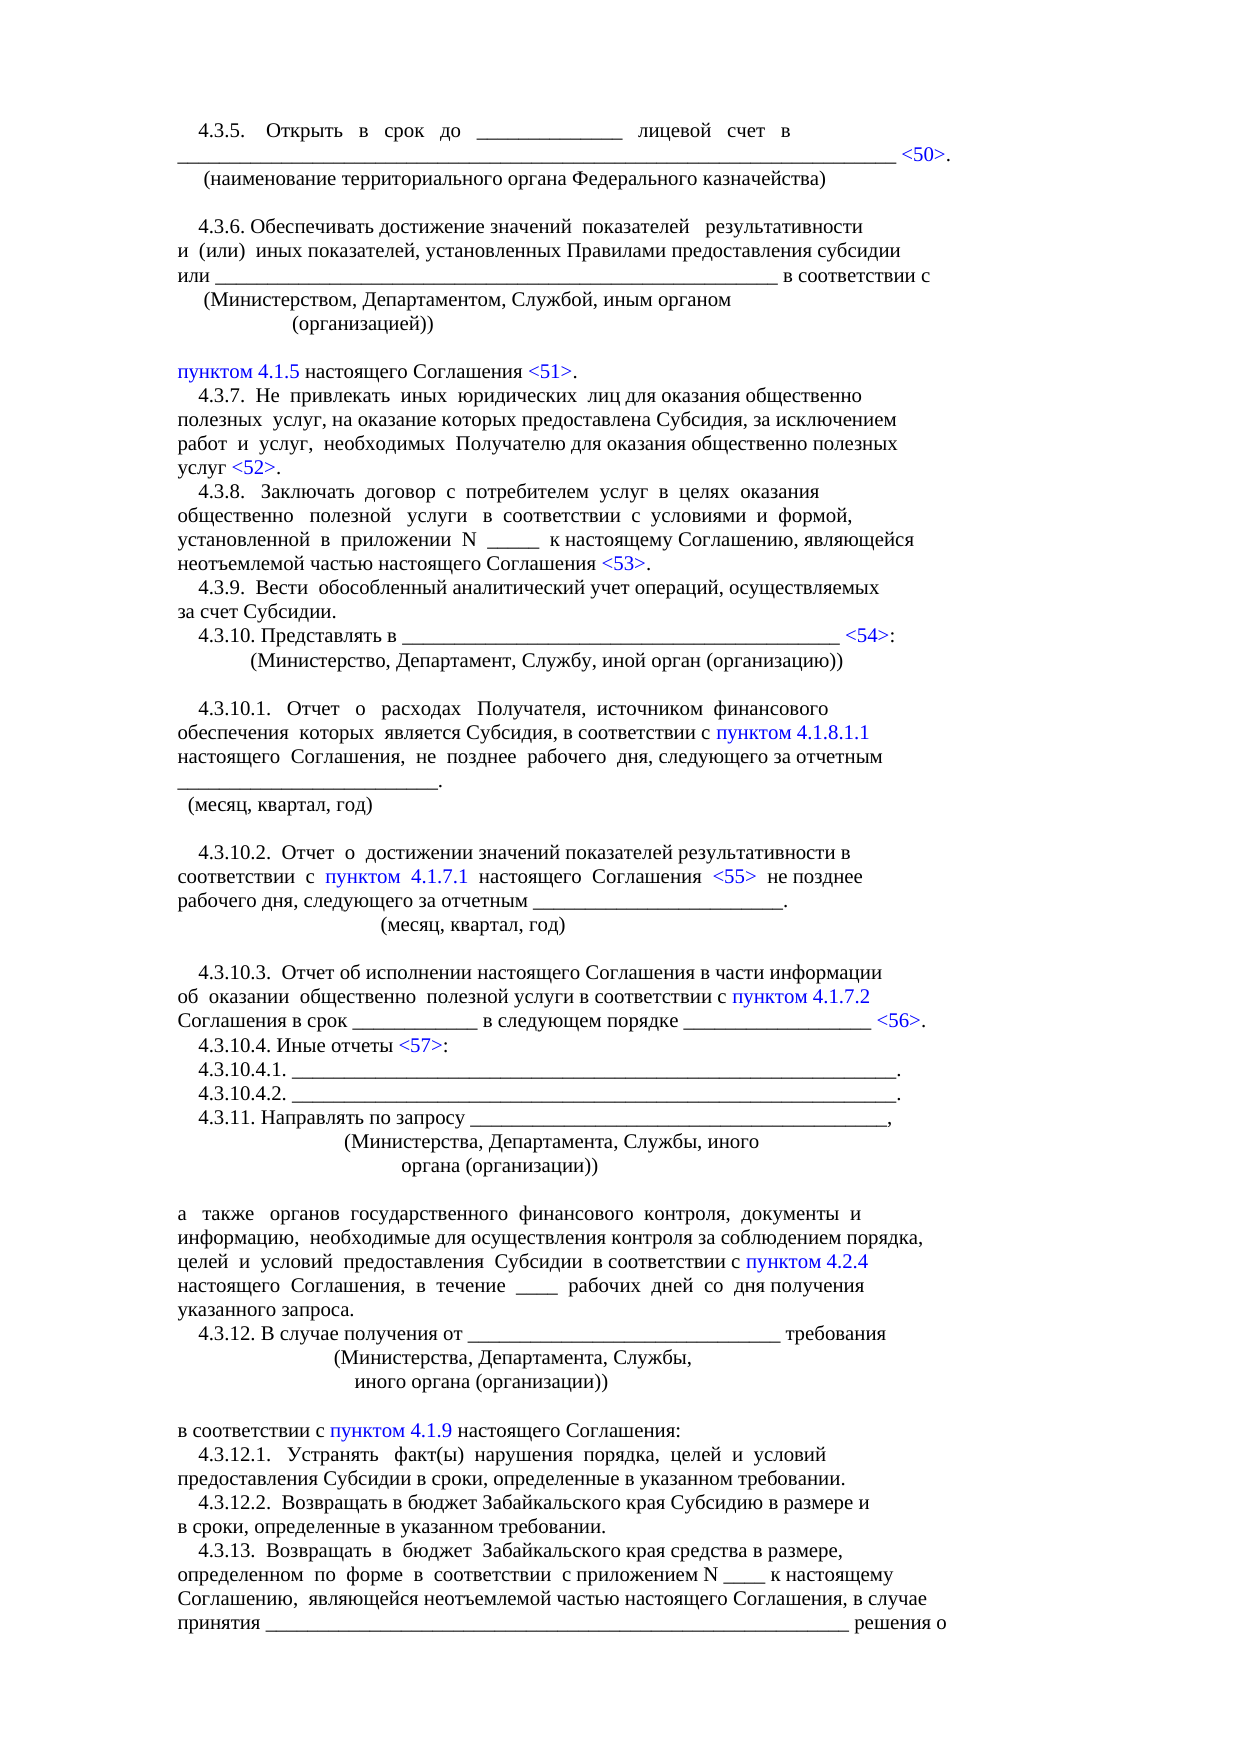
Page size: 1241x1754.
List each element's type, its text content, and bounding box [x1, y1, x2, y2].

text в сроки, определенные в указанном требовании. [177, 1514, 1167, 1538]
text работ и услуг, необходимых Получателю для оказания общественно полезных [177, 431, 1167, 455]
text 4.3.13. Возвращать в бюджет Забайкальского края средства в размере, [177, 1538, 1167, 1562]
text иного органа (организации)) [177, 1369, 1167, 1393]
text 4.3.10.4. Иные отчеты <57>: [177, 1032, 1167, 1057]
text за счет Субсидии. [177, 599, 1167, 623]
text 4.3.10.1. Отчет о расходах Получателя, источником финансового [177, 696, 1167, 720]
text установленной в приложении N _____ к настоящему Соглашению, являющейся [177, 527, 1167, 551]
text пунктом 4.1.5 настоящего Соглашения <51>. [177, 359, 1167, 383]
text (Министерством, Департаментом, Службой, иным органом [177, 287, 1167, 311]
text 4.3.12.1. Устранять факт(ы) нарушения порядка, целей и условий [177, 1442, 1167, 1466]
text Соглашения в срок ____________ в следующем порядке __________________ <56>. [177, 1008, 1167, 1032]
text 4.3.10.4.1. __________________________________________________________. [177, 1057, 1167, 1081]
text органа (организации)) [177, 1153, 1167, 1177]
text неотъемлемой частью настоящего Соглашения <53>. [177, 551, 1167, 575]
text настоящего Соглашения, не позднее рабочего дня, следующего за отчетным [177, 744, 1167, 768]
text (Министерство, Департамент, Службу, иной орган (организацию)) [177, 647, 1167, 672]
text 4.3.10.3. Отчет об исполнении настоящего Соглашения в части информации [177, 960, 1167, 984]
text (Министерства, Департамента, Службы, [177, 1345, 1167, 1369]
text и (или) иных показателей, установленных Правилами предоставления субсидии [177, 238, 1167, 262]
text 4.3.9. Вести обособленный аналитический учет операций, осуществляемых [177, 575, 1167, 599]
text в соответствии с пунктом 4.1.9 настоящего Соглашения: [177, 1417, 1167, 1442]
text (месяц, квартал, год) [177, 912, 1167, 936]
text принятия ________________________________________________________ решения о [177, 1610, 1167, 1634]
text рабочего дня, следующего за отчетным ________________________. [177, 888, 1167, 912]
text или ______________________________________________________ в соответствии с [177, 262, 1167, 287]
text 4.3.12.2. Возвращать в бюджет Забайкальского края Субсидию в размере и [177, 1490, 1167, 1514]
text обеспечения которых является Субсидия, в соответствии с пунктом 4.1.8.1.1 [177, 720, 1167, 744]
text _____________________________________________________________________ <50>. [177, 142, 1167, 166]
text общественно полезной услуги в соответствии с условиями и формой, [177, 503, 1167, 527]
text (организацией)) [177, 311, 1167, 335]
text 4.3.10.4.2. __________________________________________________________. [177, 1081, 1167, 1105]
text предоставления Субсидии в сроки, определенные в указанном требовании. [177, 1466, 1167, 1490]
text 4.3.12. В случае получения от ______________________________ требования [177, 1321, 1167, 1345]
text 4.3.6. Обеспечивать достижение значений показателей результативности [177, 214, 1167, 238]
text определенном по форме в соответствии с приложением N ____ к настоящему [177, 1562, 1167, 1586]
text 4.3.10.2. Отчет о достижении значений показателей результативности в [177, 840, 1167, 864]
text 4.3.10. Представлять в __________________________________________ <54>: [177, 623, 1167, 647]
text услуг <52>. [177, 455, 1167, 479]
text Соглашению, являющейся неотъемлемой частью настоящего Соглашения, в случае [177, 1586, 1167, 1610]
text настоящего Соглашения, в течение ____ рабочих дней со дня получения [177, 1273, 1167, 1297]
text целей и условий предоставления Субсидии в соответствии с пунктом 4.2.4 [177, 1249, 1167, 1273]
text (месяц, квартал, год) [177, 792, 1167, 816]
text (наименование территориального органа Федерального казначейства) [177, 166, 1167, 190]
text _________________________. [177, 768, 1167, 792]
text 4.3.11. Направлять по запросу ________________________________________, [177, 1105, 1167, 1129]
text 4.3.7. Не привлекать иных юридических лиц для оказания общественно [177, 383, 1167, 407]
text а также органов государственного финансового контроля, документы и [177, 1201, 1167, 1225]
text полезных услуг, на оказание которых предоставлена Субсидия, за исключением [177, 407, 1167, 431]
text (Министерства, Департамента, Службы, иного [177, 1129, 1167, 1153]
text об оказании общественно полезной услуги в соответствии с пунктом 4.1.7.2 [177, 984, 1167, 1008]
text указанного запроса. [177, 1297, 1167, 1321]
text информацию, необходимые для осуществления контроля за соблюдением порядка, [177, 1225, 1167, 1249]
text 4.3.8. Заключать договор с потребителем услуг в целях оказания [177, 479, 1167, 503]
text 4.3.5. Открыть в срок до ______________ лицевой счет в [177, 118, 1167, 142]
text соответствии с пунктом 4.1.7.1 настоящего Соглашения <55> не позднее [177, 864, 1167, 888]
